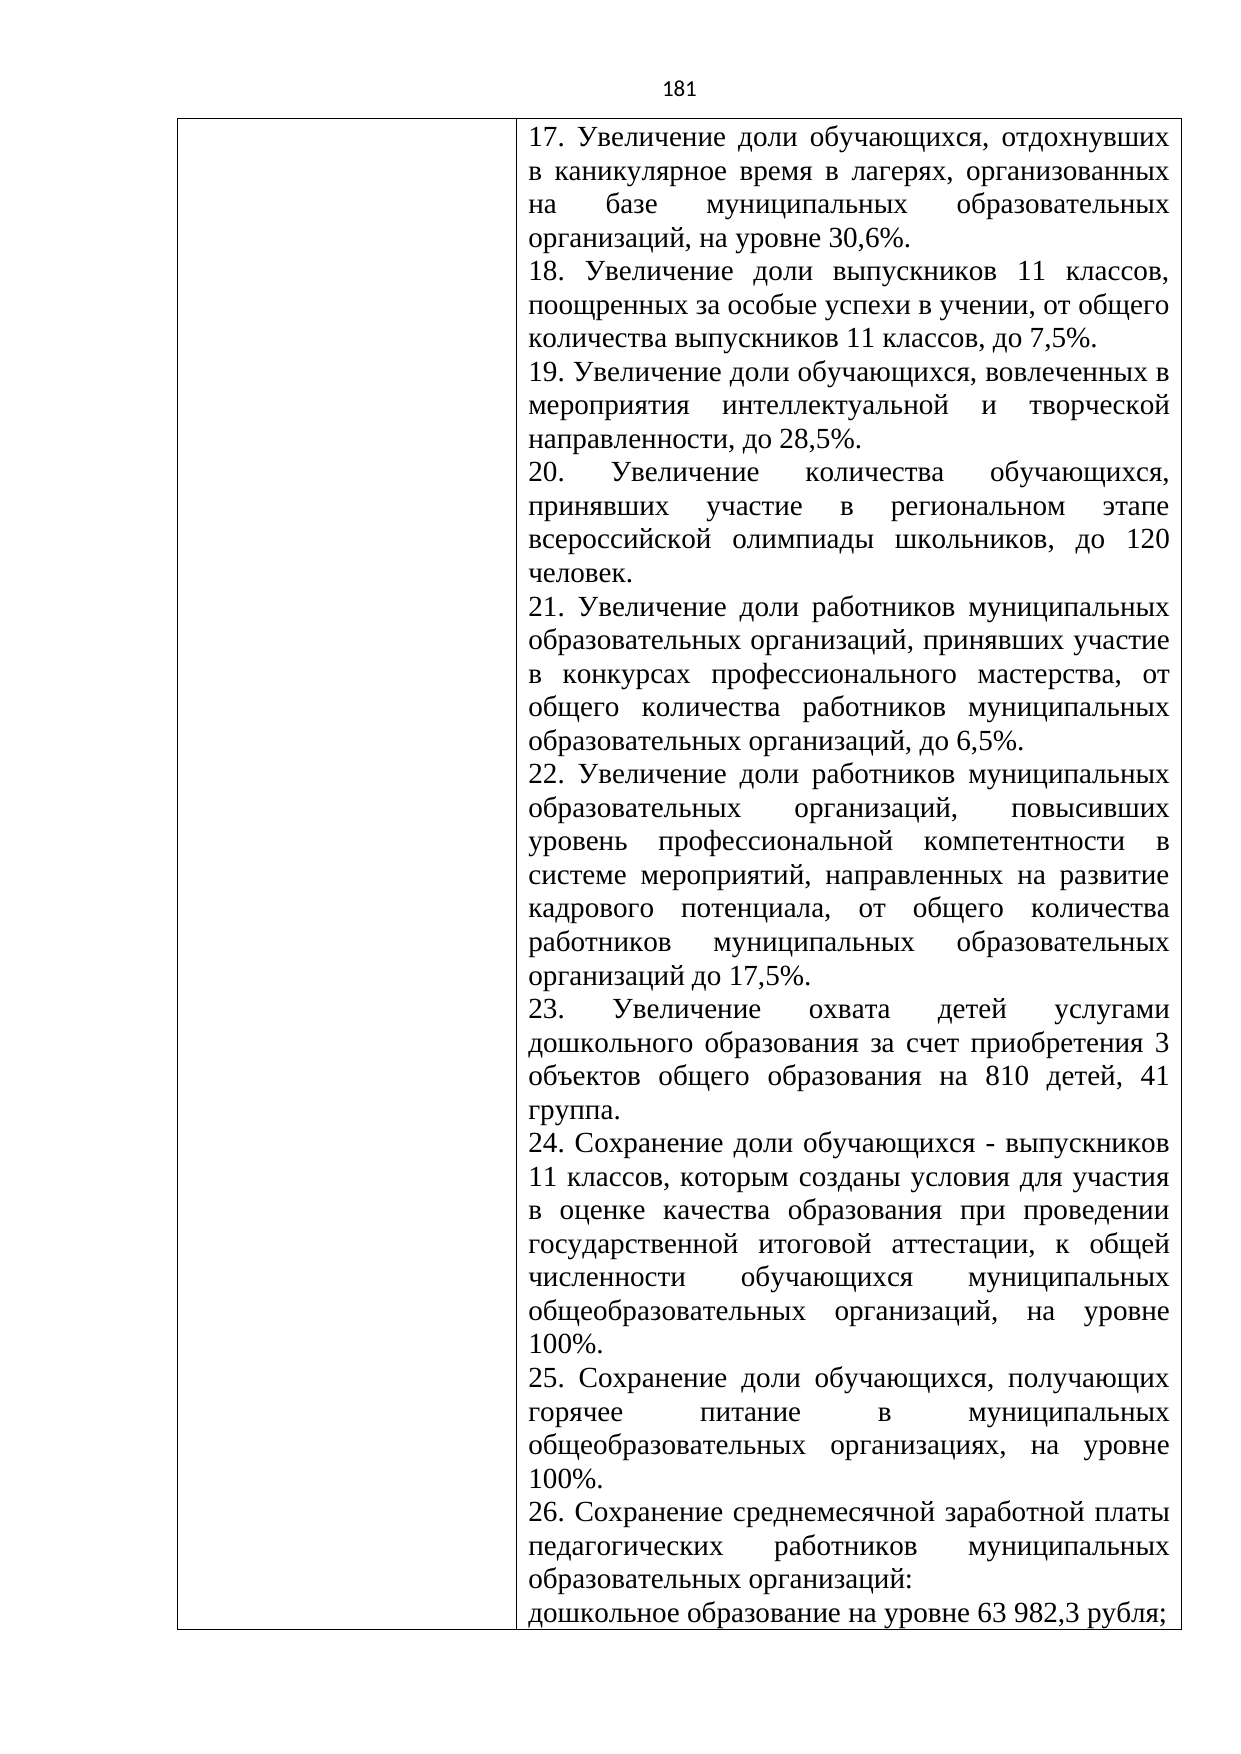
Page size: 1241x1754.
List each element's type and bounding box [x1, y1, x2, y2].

table_cell [517, 119, 1181, 1628]
table_cell [178, 119, 516, 1628]
